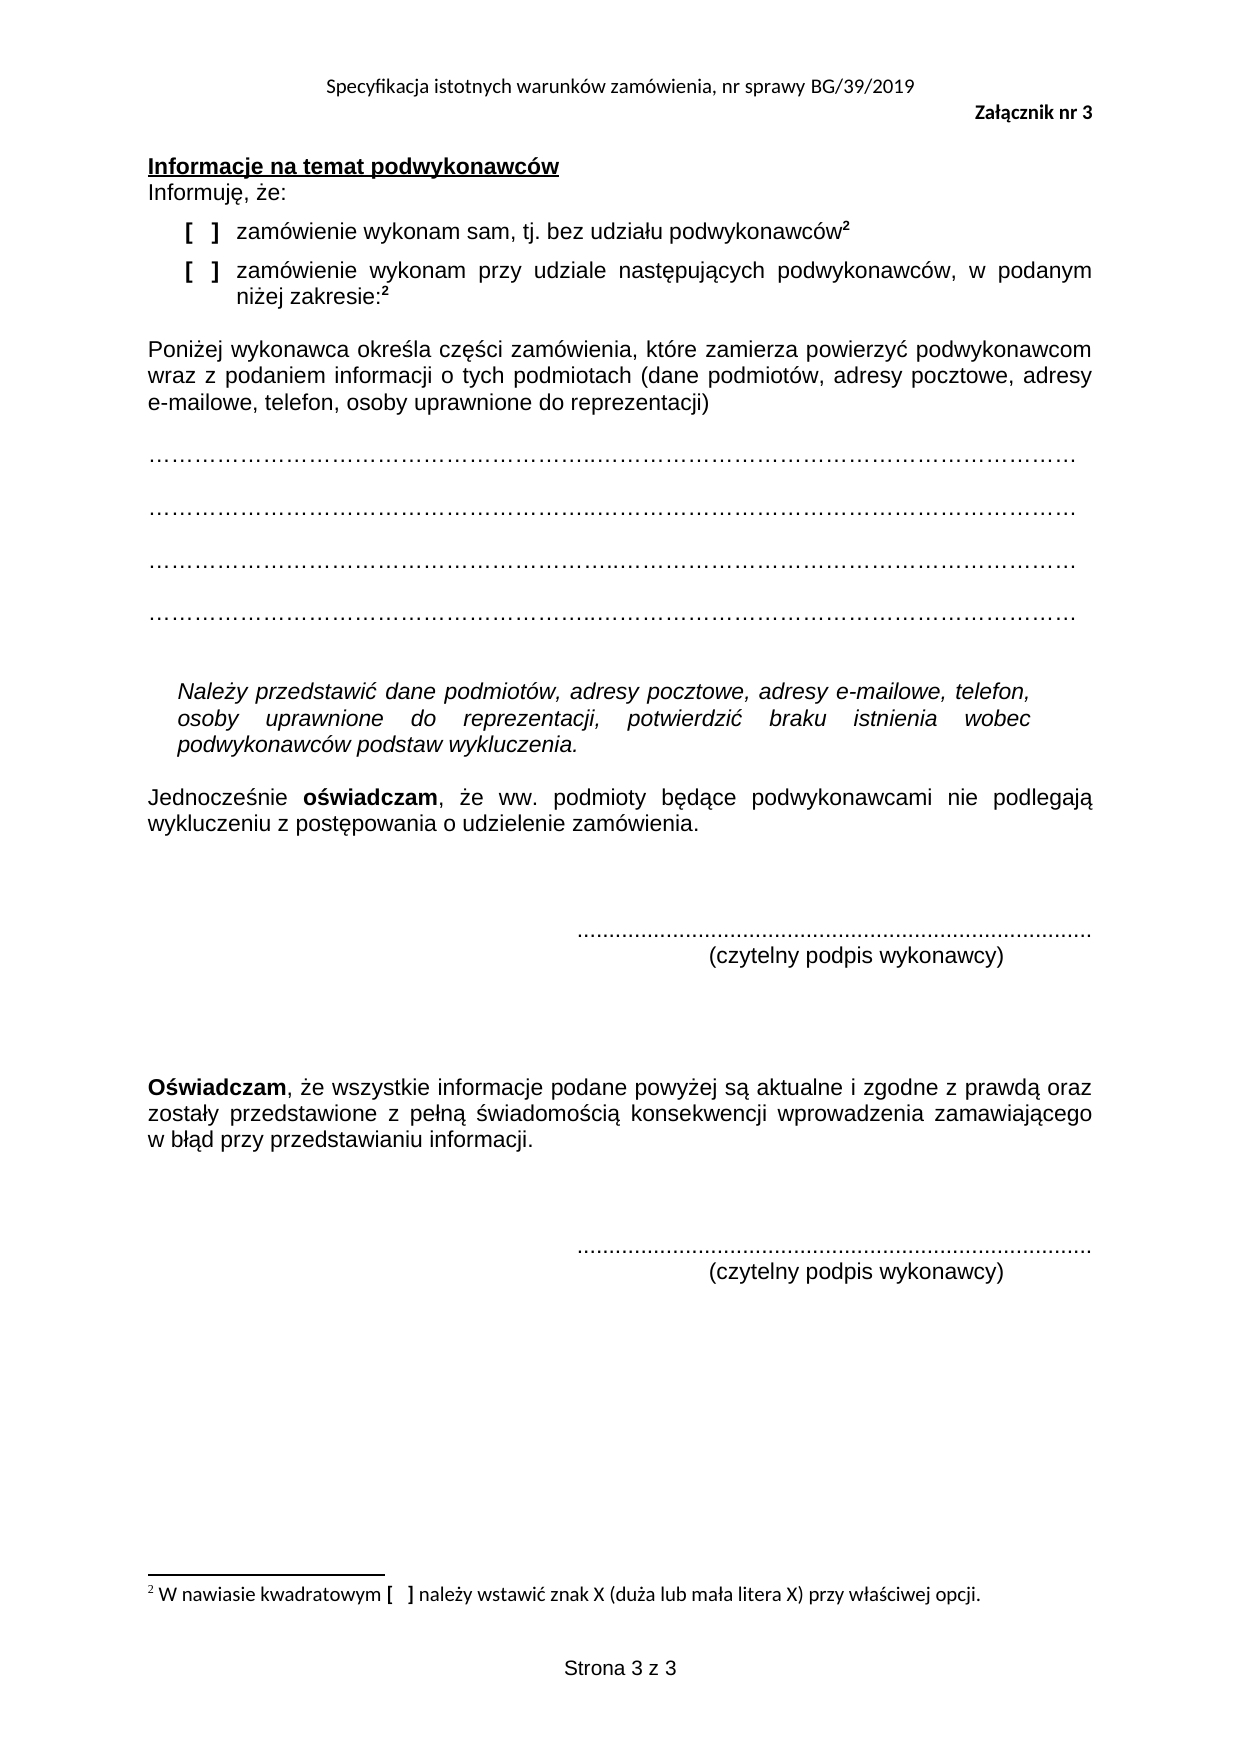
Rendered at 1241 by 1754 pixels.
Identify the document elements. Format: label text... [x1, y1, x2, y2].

text [ ] zamówienie wykonam przy udziale następujących podwykonawców, w podanym niżej zakresie:2 [185, 257, 1093, 309]
text …………………………………………………..……………………………………………………… [148, 599, 1093, 626]
text ................................................................................. [148, 1232, 1093, 1258]
text …………………………………………………..……………………………………………………… [148, 441, 1093, 467]
text Informuję, że: [148, 179, 1093, 205]
text (czytelny podpis wykonawcy) [620, 942, 1093, 968]
text (czytelny podpis wykonawcy) [620, 1258, 1093, 1284]
text Poniżej wykonawca określa części zamówienia, które zamierza powierzyć podwykonawcom wraz z podaniem informacji o tych podmiotach (dane podmiotów, adresy pocztowe, adresy e-mailowe, telefon, osoby uprawnione do reprezentacji) [148, 336, 1093, 415]
text …………………………………………………..……………………………………………………… [148, 494, 1093, 520]
text ……………………………………………………..…………………………………………………… [148, 547, 1093, 573]
text Jednocześnie oświadczam, że ww. podmioty będące podwykonawcami nie podlegają wykluczeniu z postępowania o udzielenie zamówienia. [148, 784, 1093, 836]
text ................................................................................. [148, 916, 1093, 942]
text Informacje na temat podwykonawców [148, 153, 1093, 179]
text Należy przedstawić dane podmiotów, adresy pocztowe, adresy e-mailowe, telefon, osoby uprawnione do reprezentacji, potwierdzić braku istnienia wobec podwykonawców podstaw wykluczenia. [177, 678, 1033, 757]
text Oświadczam, że wszystkie informacje podane powyżej są aktualne i zgodne z prawdą oraz zostały przedstawione z pełną świadomością konsekwencji wprowadzenia zamawiającego w błąd przy przedstawianiu informacji. [148, 1074, 1093, 1153]
text [ ] zamówienie wykonam sam, tj. bez udziału podwykonawców [185, 218, 1093, 244]
